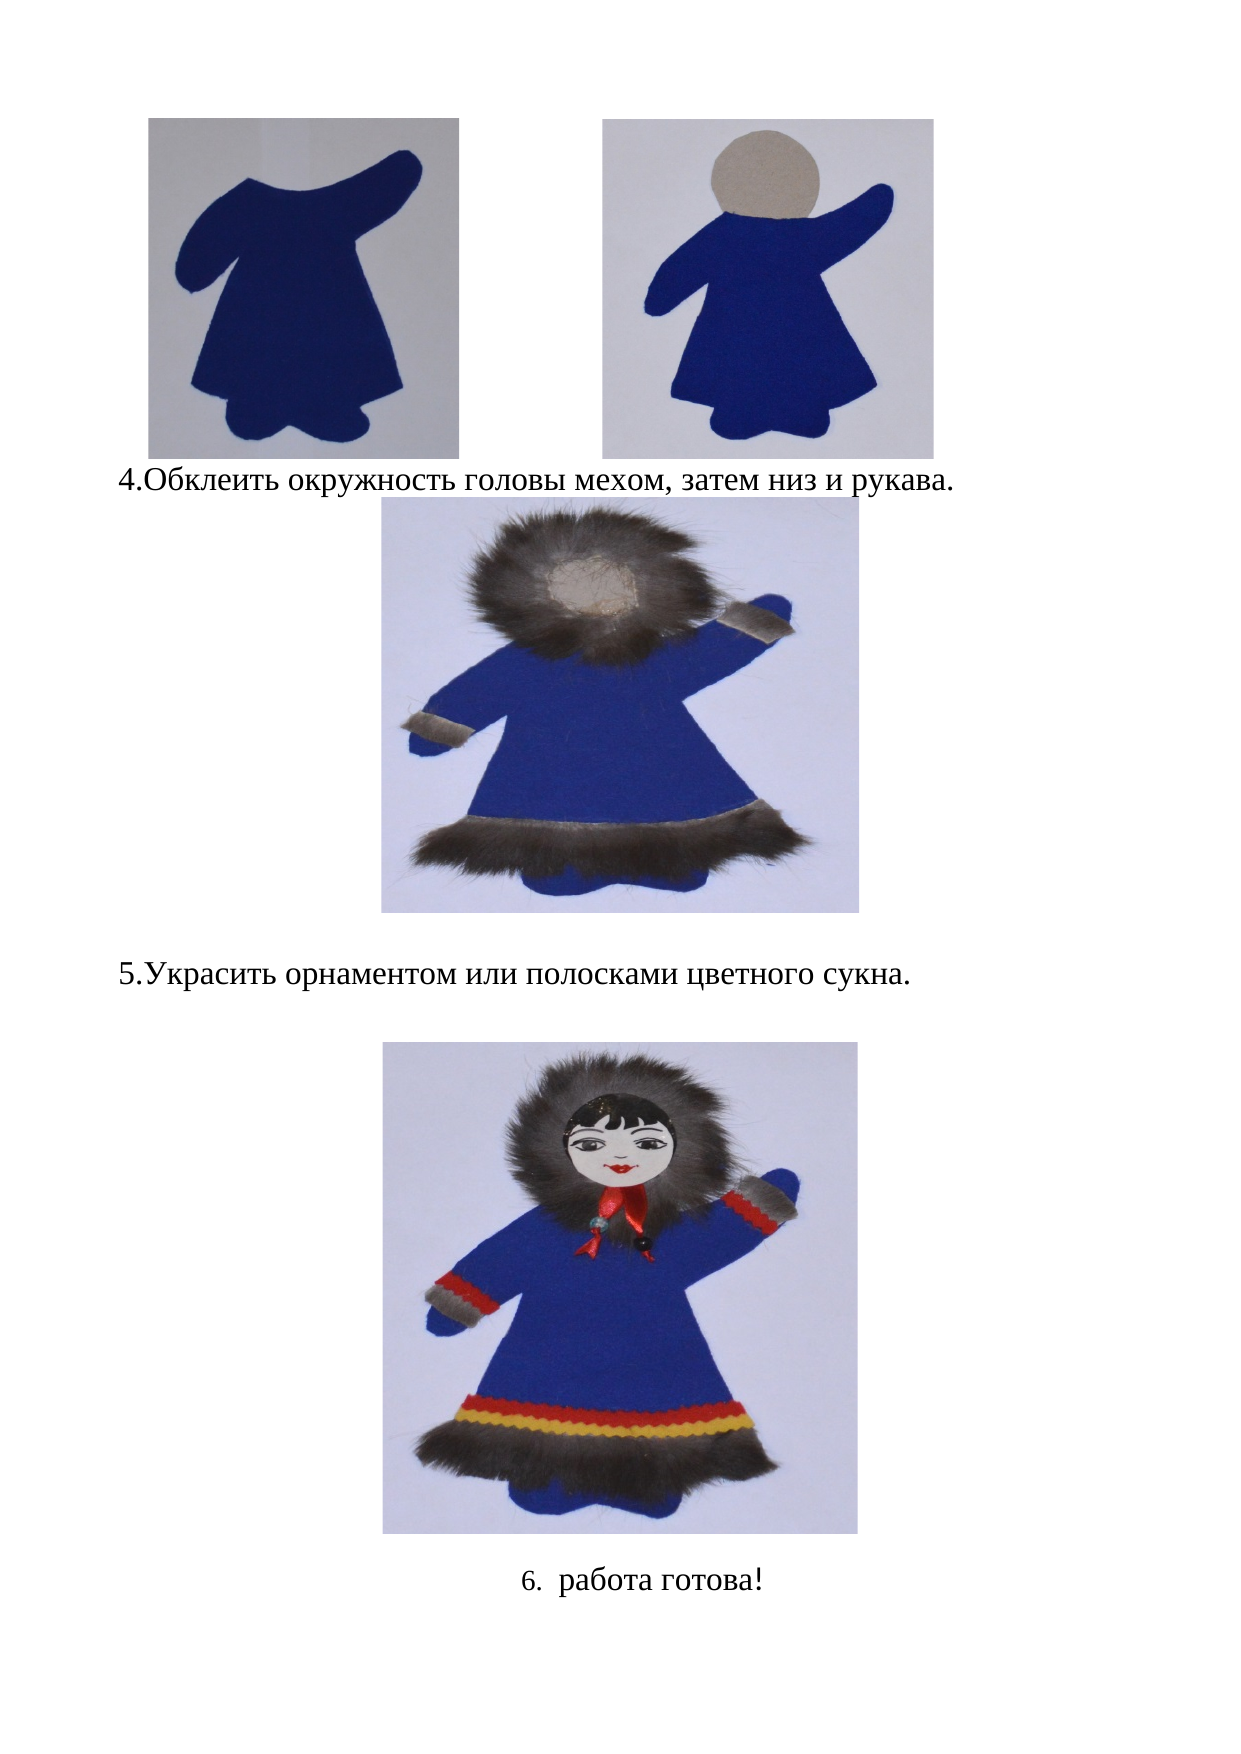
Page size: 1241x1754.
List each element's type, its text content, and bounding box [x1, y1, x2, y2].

text 5.Украсить орнаментом или полосками цветного сукна. [118, 953, 1122, 992]
list работа готова! [162, 1558, 1122, 1599]
picture [602, 119, 934, 459]
text 4.Обклеить окружность головы мехом, затем низ и рукава. [118, 459, 1122, 497]
picture [148, 118, 460, 459]
picture [382, 1042, 858, 1534]
picture [381, 497, 860, 913]
